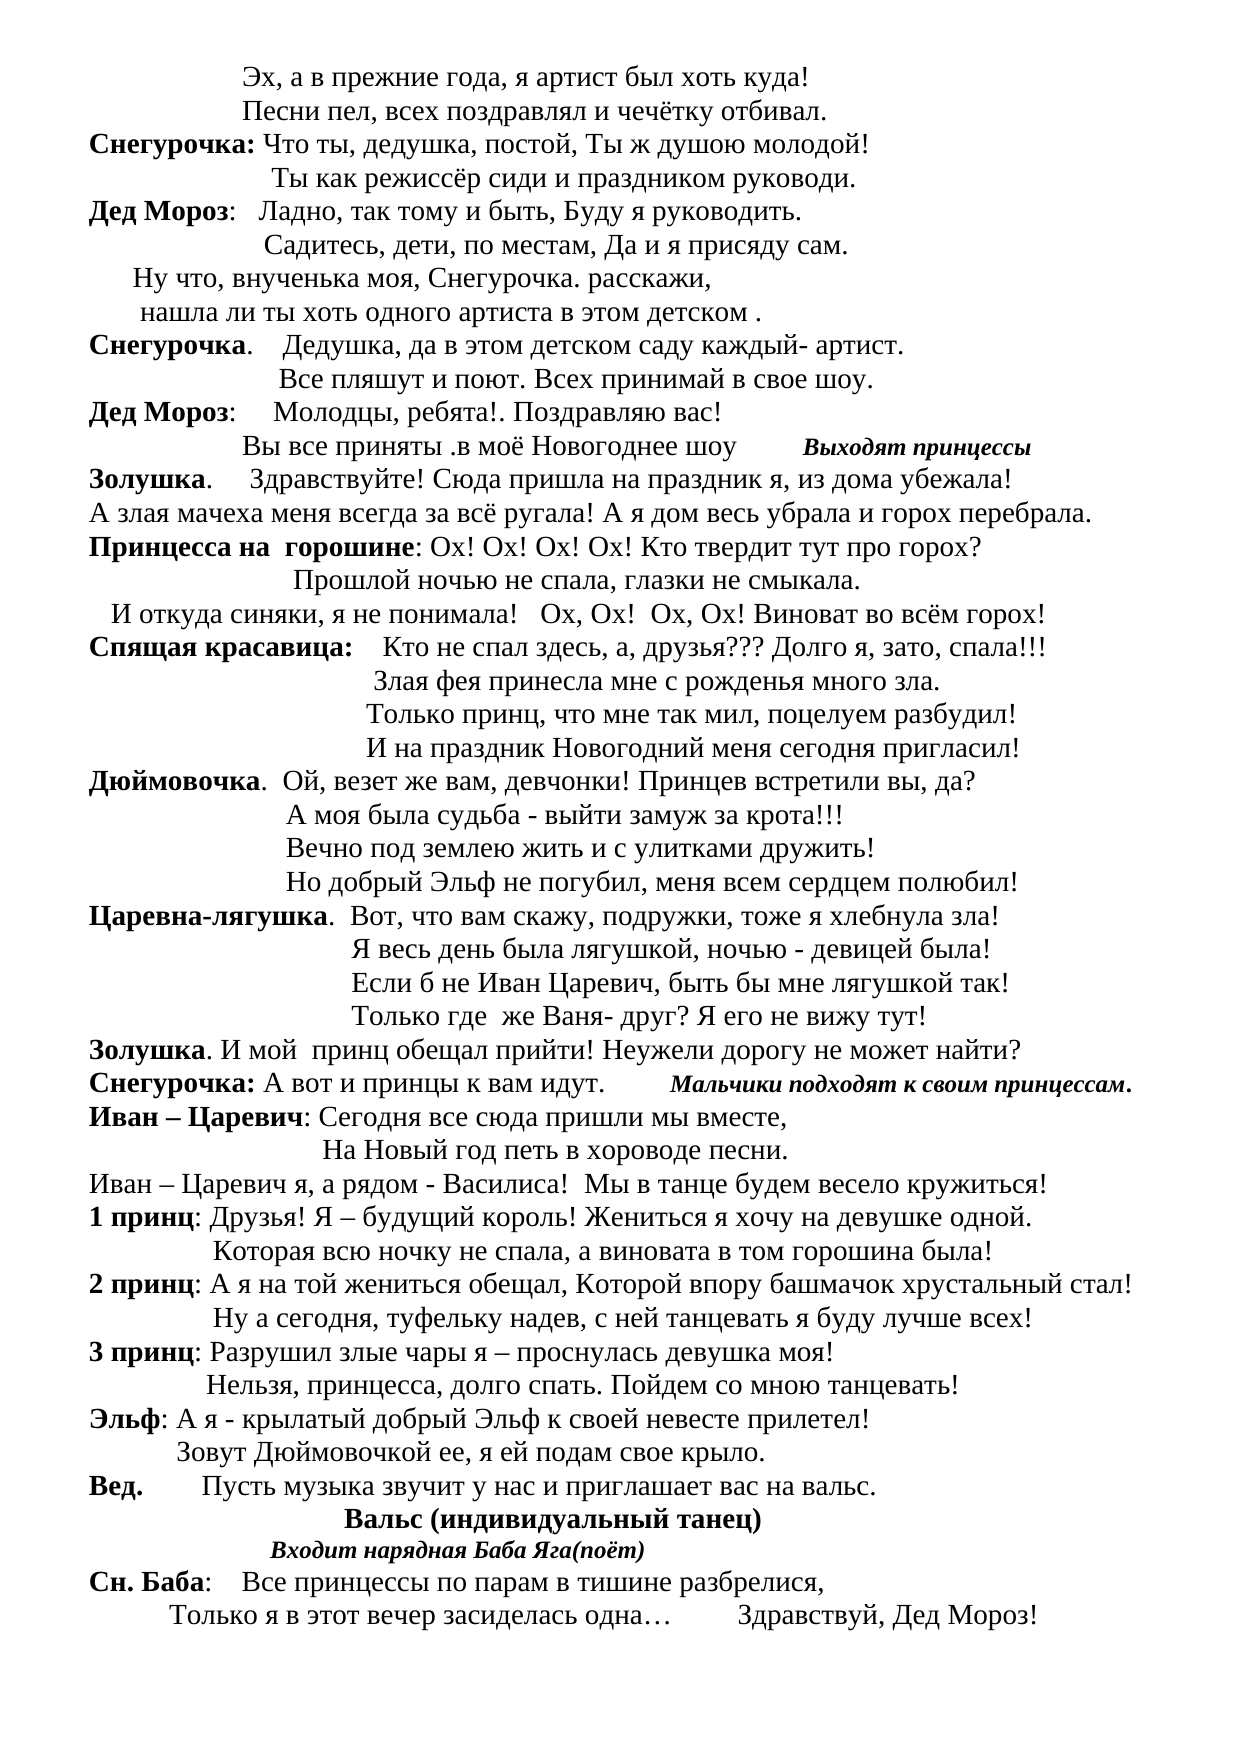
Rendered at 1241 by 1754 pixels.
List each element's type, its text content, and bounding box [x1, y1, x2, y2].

text А злая мачеха меня всегда за всё ругала! А я дом весь убрала и горох перебрала. [89, 495, 1152, 529]
list Нельзя, принцесса, долго спать. Пойдем со мною танцевать! [118, 1367, 1152, 1401]
text Я весь день была лягушкой, ночью - девицей была! [89, 931, 1152, 965]
text Которая всю ночку не спала, а виновата в том горошина была! [89, 1233, 1152, 1267]
text Зовут Дюймовочкой ее, я ей подам свое крыло. [89, 1434, 1152, 1468]
text Эльф: А я - крылатый добрый Эльф к своей невесте прилетел! [89, 1401, 1152, 1434]
text На Новый год петь в хороводе песни. [89, 1132, 1152, 1166]
text Только принц, что мне так мил, поцелуем разбудил! [89, 696, 1152, 730]
text Ты как режиссёр сиди и праздником руководи. [89, 160, 1152, 193]
text Дед Мороз: Ладно, так тому и быть, Буду я руководить. [89, 193, 1152, 227]
text Сн. Баба: Все принцессы по парам в тишине разбрелися, [89, 1564, 1152, 1597]
text Все пляшут и поют. Всех принимай в свое шоу. [89, 361, 1152, 394]
text Ну а сегодня, туфельку надев, с ней танцевать я буду лучше всех! [89, 1300, 1152, 1334]
text Если б не Иван Царевич, быть бы мне лягушкой так! [89, 965, 1152, 998]
text Снегурочка. Дедушка, да в этом детском саду каждый- артист. [89, 327, 1152, 361]
text Злая фея принесла мне с рожденья много зла. [89, 663, 1152, 696]
text Песни пел, всех поздравлял и чечётку отбивал. [89, 93, 1152, 126]
text Золушка. И мой принц обещал прийти! Неужели дорогу не может найти? [89, 1032, 1152, 1065]
list 3 принц: Разрушил злые чары я – проснулась девушка моя! [89, 1334, 1152, 1367]
text Но добрый Эльф не погубил, меня всем сердцем полюбил! [89, 864, 1152, 898]
text И на праздник Новогодний меня сегодня пригласил! [89, 730, 1152, 763]
text Снегурочка: А вот и принцы к вам идут. Мальчики подходят к своим принцессам. [89, 1065, 1152, 1099]
text Иван – Царевич я, а рядом - Василиса! Мы в танце будем весело кружиться! [89, 1166, 1152, 1199]
text Ну что, внученька моя, Снегурочка. расскажи, [89, 260, 1152, 294]
text Вы все приняты .в моё Новогоднее шоу Выходят принцессы [89, 428, 1152, 462]
text Золушка. Здравствуйте! Сюда пришла на праздник я, из дома убежала! [89, 462, 1152, 495]
text Эх, а в прежние года, я артист был хоть куда! [89, 59, 1152, 93]
text Прошлой ночью не спала, глазки не смыкала. [89, 562, 1152, 596]
text Вед. Пусть музыка звучит у нас и приглашает вас на вальс. [89, 1468, 1152, 1501]
text Только где же Ваня- друг? Я его не вижу тут! [89, 998, 1152, 1032]
text Вечно под землею жить и с улитками дружить! [89, 831, 1152, 864]
text нашла ли ты хоть одного артиста в этом детском . [89, 294, 1152, 327]
text Садитесь, дети, по местам, Да и я присяду сам. [89, 227, 1152, 260]
text Вальс (индивидуальный танец) [89, 1501, 1152, 1535]
text А моя была судьба - выйти замуж за крота!!! [89, 797, 1152, 831]
text Только я в этот вечер засиделась одна… Здравствуй, Дед Мороз! [89, 1597, 1152, 1631]
text Дед Мороз: Молодцы, ребята!. Поздравляю вас! [89, 394, 1152, 428]
text Иван – Царевич: Сегодня все сюда пришли мы вместе, [89, 1099, 1152, 1132]
text Входит нарядная Баба Яга(поёт) [89, 1535, 1152, 1564]
text Спящая красавица: Кто не спал здесь, а, друзья??? Долго я, зато, спала!!! [89, 629, 1152, 663]
text И откуда синяки, я не понимала! Ох, Ох! Ох, Ох! Виноват во всём горох! [89, 596, 1152, 629]
list 2 принц: А я на той жениться обещал, Которой впору башмачок хрустальный стал! [89, 1267, 1152, 1300]
text Дюймовочка. Ой, везет же вам, девчонки! Принцев встретили вы, да? [89, 763, 1152, 797]
text Снегурочка: Что ты, дедушка, постой, Ты ж душою молодой! [89, 126, 1152, 160]
text Царевна-лягушка. Вот, что вам скажу, подружки, тоже я хлебнула зла! [89, 898, 1152, 931]
text Принцесса на горошине: Ох! Ох! Ох! Ох! Кто твердит тут про горох? [89, 529, 1152, 562]
text 1 принц: Друзья! Я – будущий король! Жениться я хочу на девушке одной. [89, 1199, 1152, 1233]
